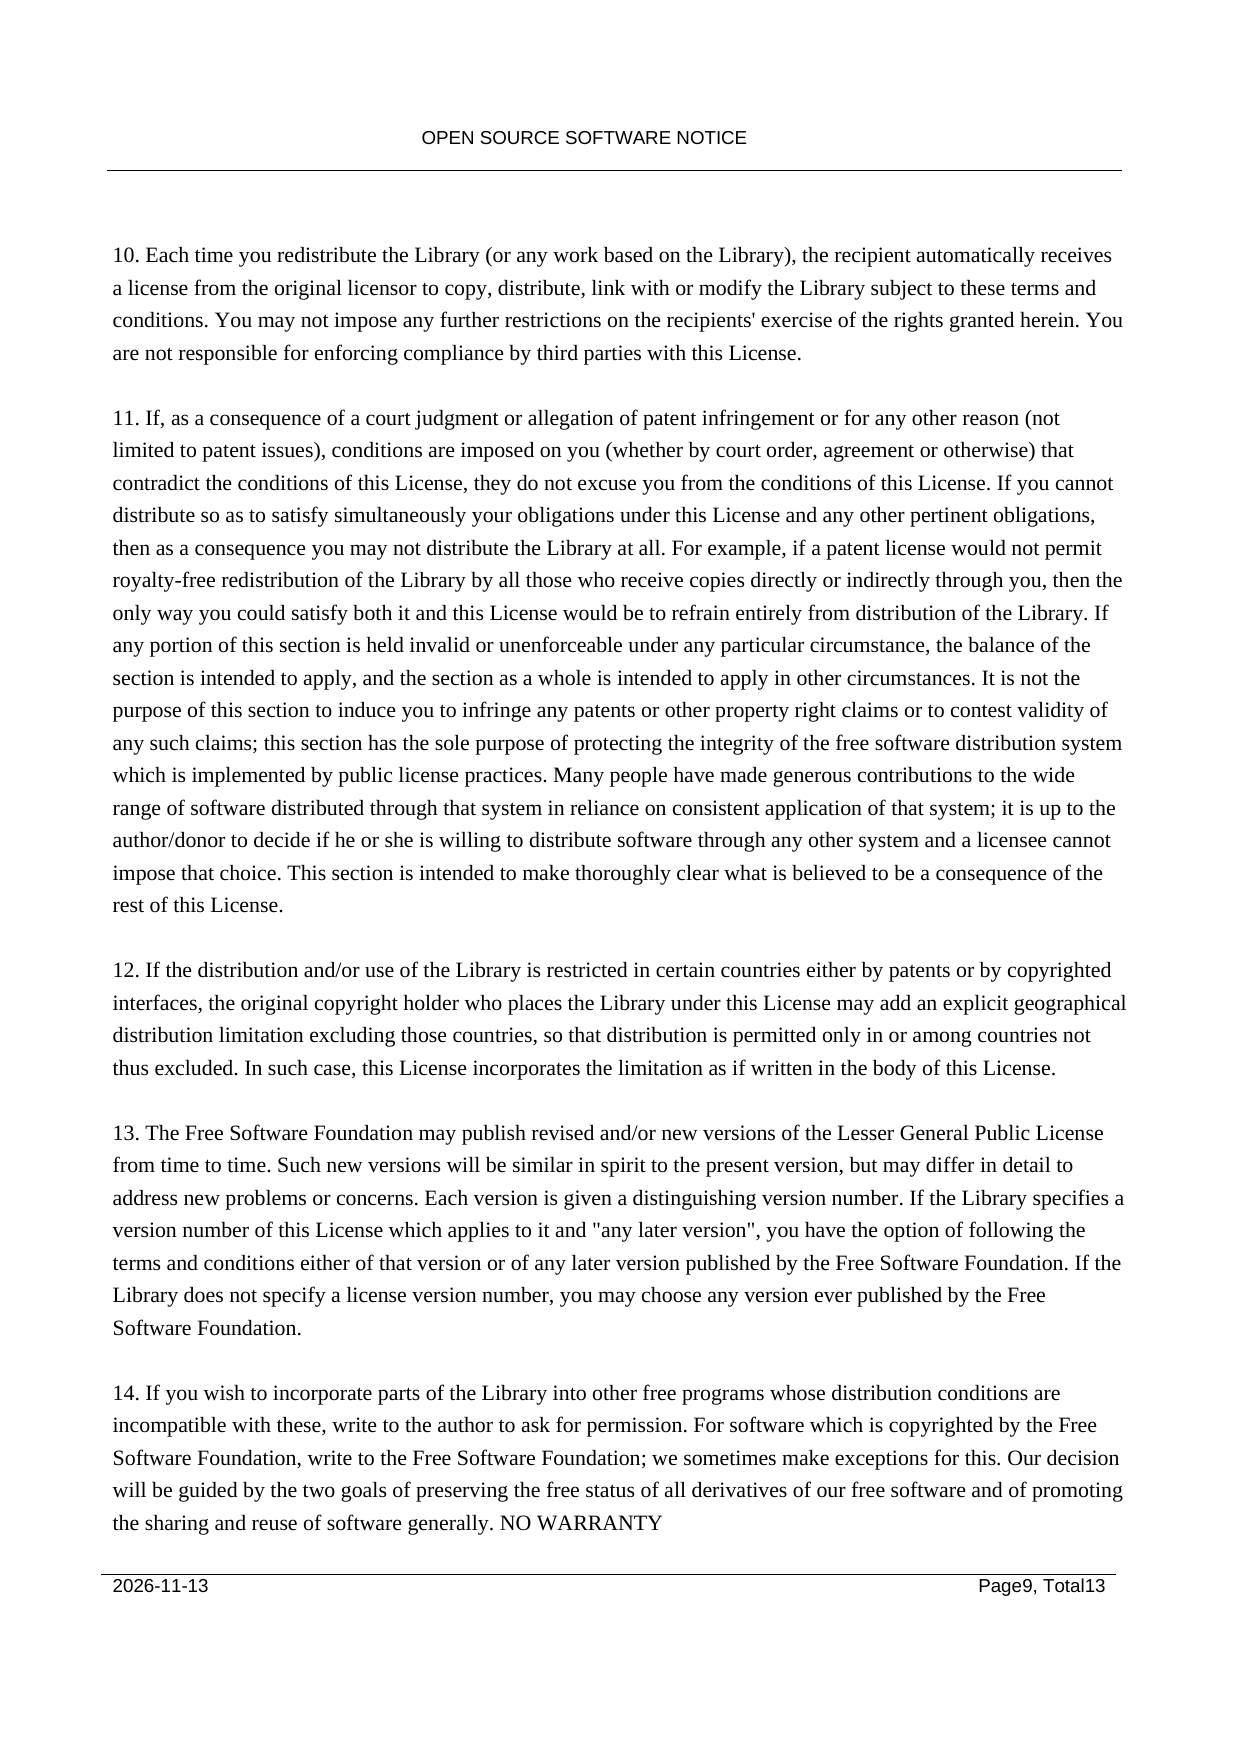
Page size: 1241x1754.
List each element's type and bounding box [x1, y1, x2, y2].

text [112, 206, 1128, 1539]
